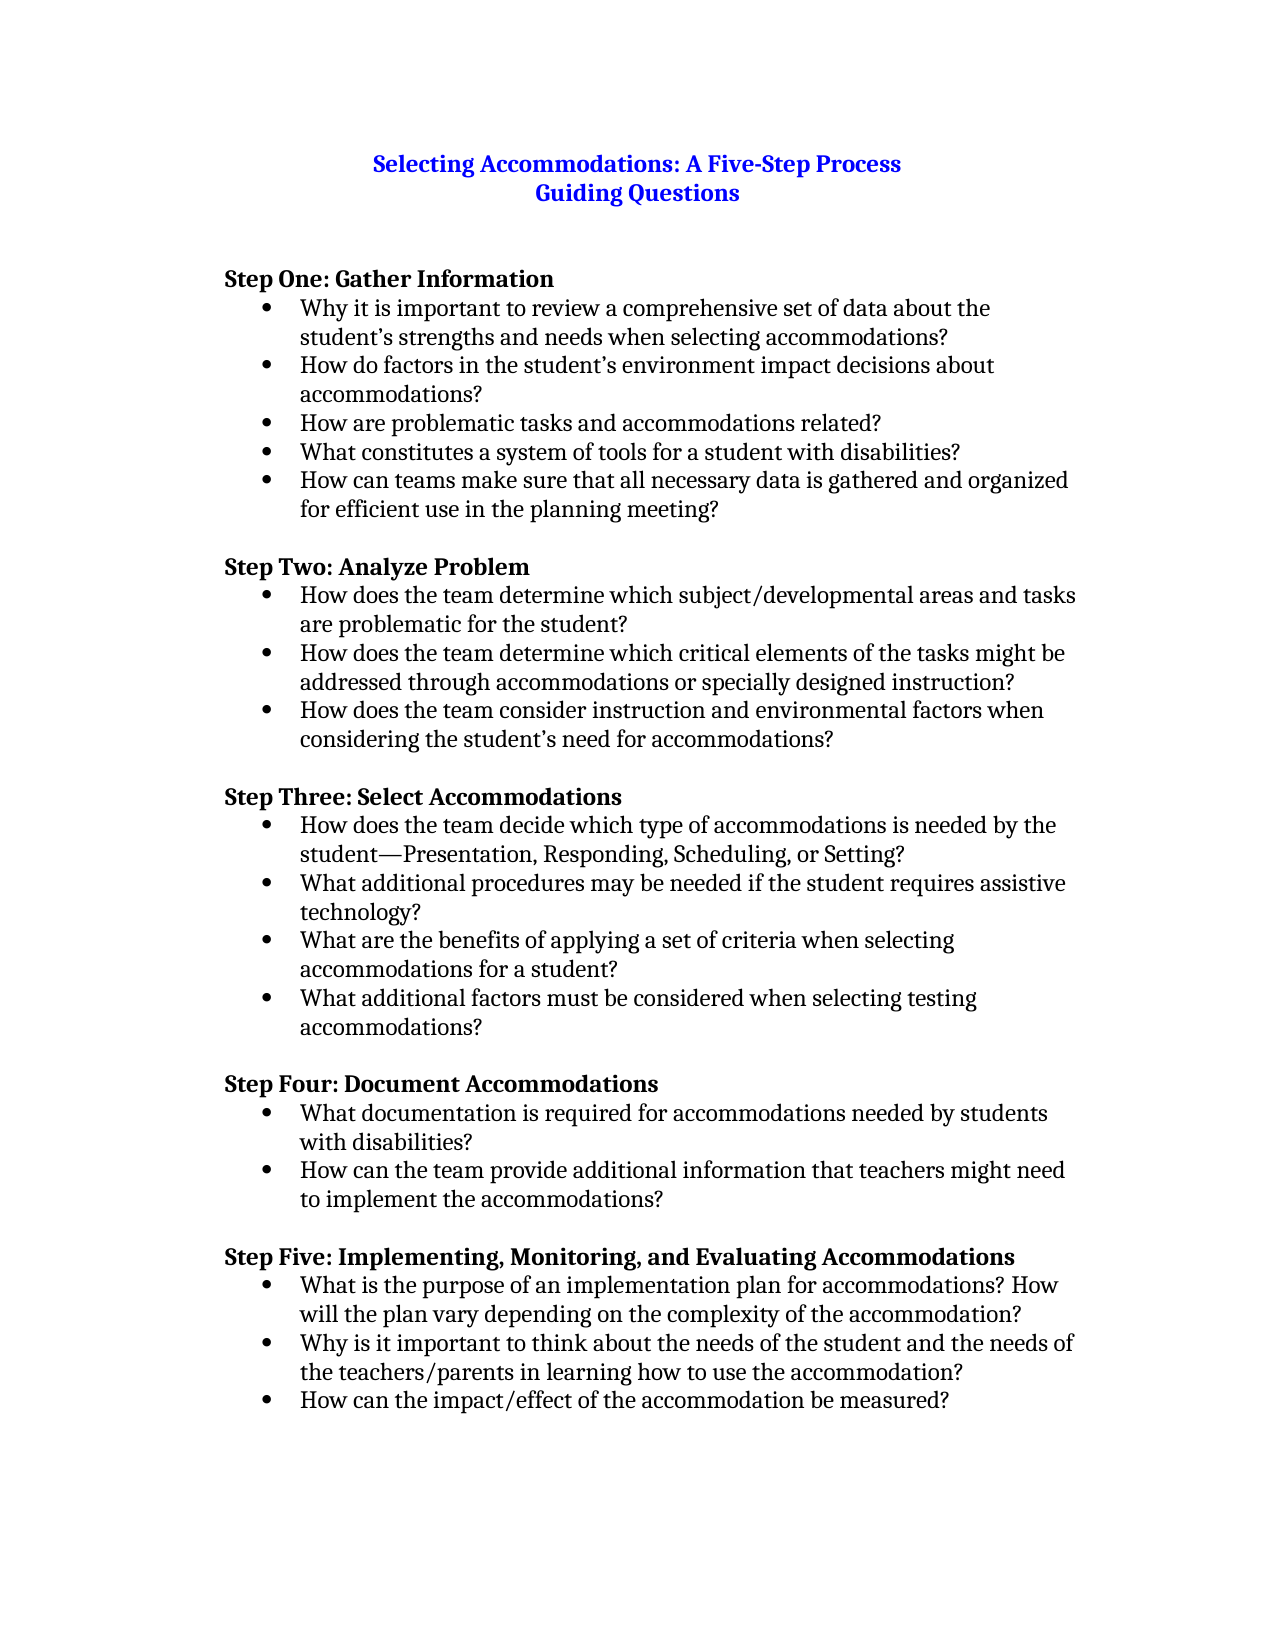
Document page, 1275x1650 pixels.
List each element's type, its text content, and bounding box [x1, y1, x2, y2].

list What is the purpose of an implementation plan for accommodations? How will the plan vary depending on the complexity of the accommodation? [262, 1271, 1087, 1329]
list How does the team consider instruction and environmental factors when considering the student’s need for accommodations? [262, 696, 1087, 754]
text Selecting Accommodations: A Five-Step Process [187, 150, 1087, 179]
list What are the benefits of applying a set of criteria when selecting accommodations for a student? [262, 926, 1087, 984]
list How does the team decide which type of accommodations is needed by the student—Presentation, Responding, Scheduling, or Setting? [262, 811, 1087, 869]
list Step One: Gather Information [225, 265, 1087, 294]
text Guiding Questions [187, 179, 1087, 207]
list How can the impact/effect of the accommodation be measured? [262, 1386, 1087, 1415]
list Step Four: Document Accommodations [225, 1070, 1087, 1099]
list How are problematic tasks and accommodations related? [262, 409, 1087, 437]
list Step Five: Implementing, Monitoring, and Evaluating Accommodations [225, 1242, 1087, 1271]
list How do factors in the student’s environment impact decisions about accommodations? [262, 351, 1087, 409]
list How can the team provide additional information that teachers might need to implement the accommodations? [262, 1156, 1087, 1214]
list Why is it important to think about the needs of the student and the needs of the teachers/parents in learning how to use the accommodation? [262, 1329, 1087, 1386]
list What documentation is required for accommodations needed by students with disabilities? [262, 1099, 1087, 1156]
list How can teams make sure that all necessary data is gathered and organized for efficient use in the planning meeting? [262, 466, 1087, 524]
list What constitutes a system of tools for a student with disabilities? [262, 437, 1087, 466]
list Step Two: Analyze Problem [225, 552, 1087, 581]
list How does the team determine which subject/developmental areas and tasks are problematic for the student? [262, 581, 1087, 639]
list What additional procedures may be needed if the student requires assistive technology? [262, 869, 1087, 926]
list Step Three: Select Accommodations [225, 782, 1087, 811]
list How does the team determine which critical elements of the tasks might be addressed through accommodations or specially designed instruction? [262, 639, 1087, 696]
list What additional factors must be considered when selecting testing accommodations? [262, 984, 1087, 1041]
list Why it is important to review a comprehensive set of data about the student’s strengths and needs when selecting accommodations? [262, 294, 1087, 351]
